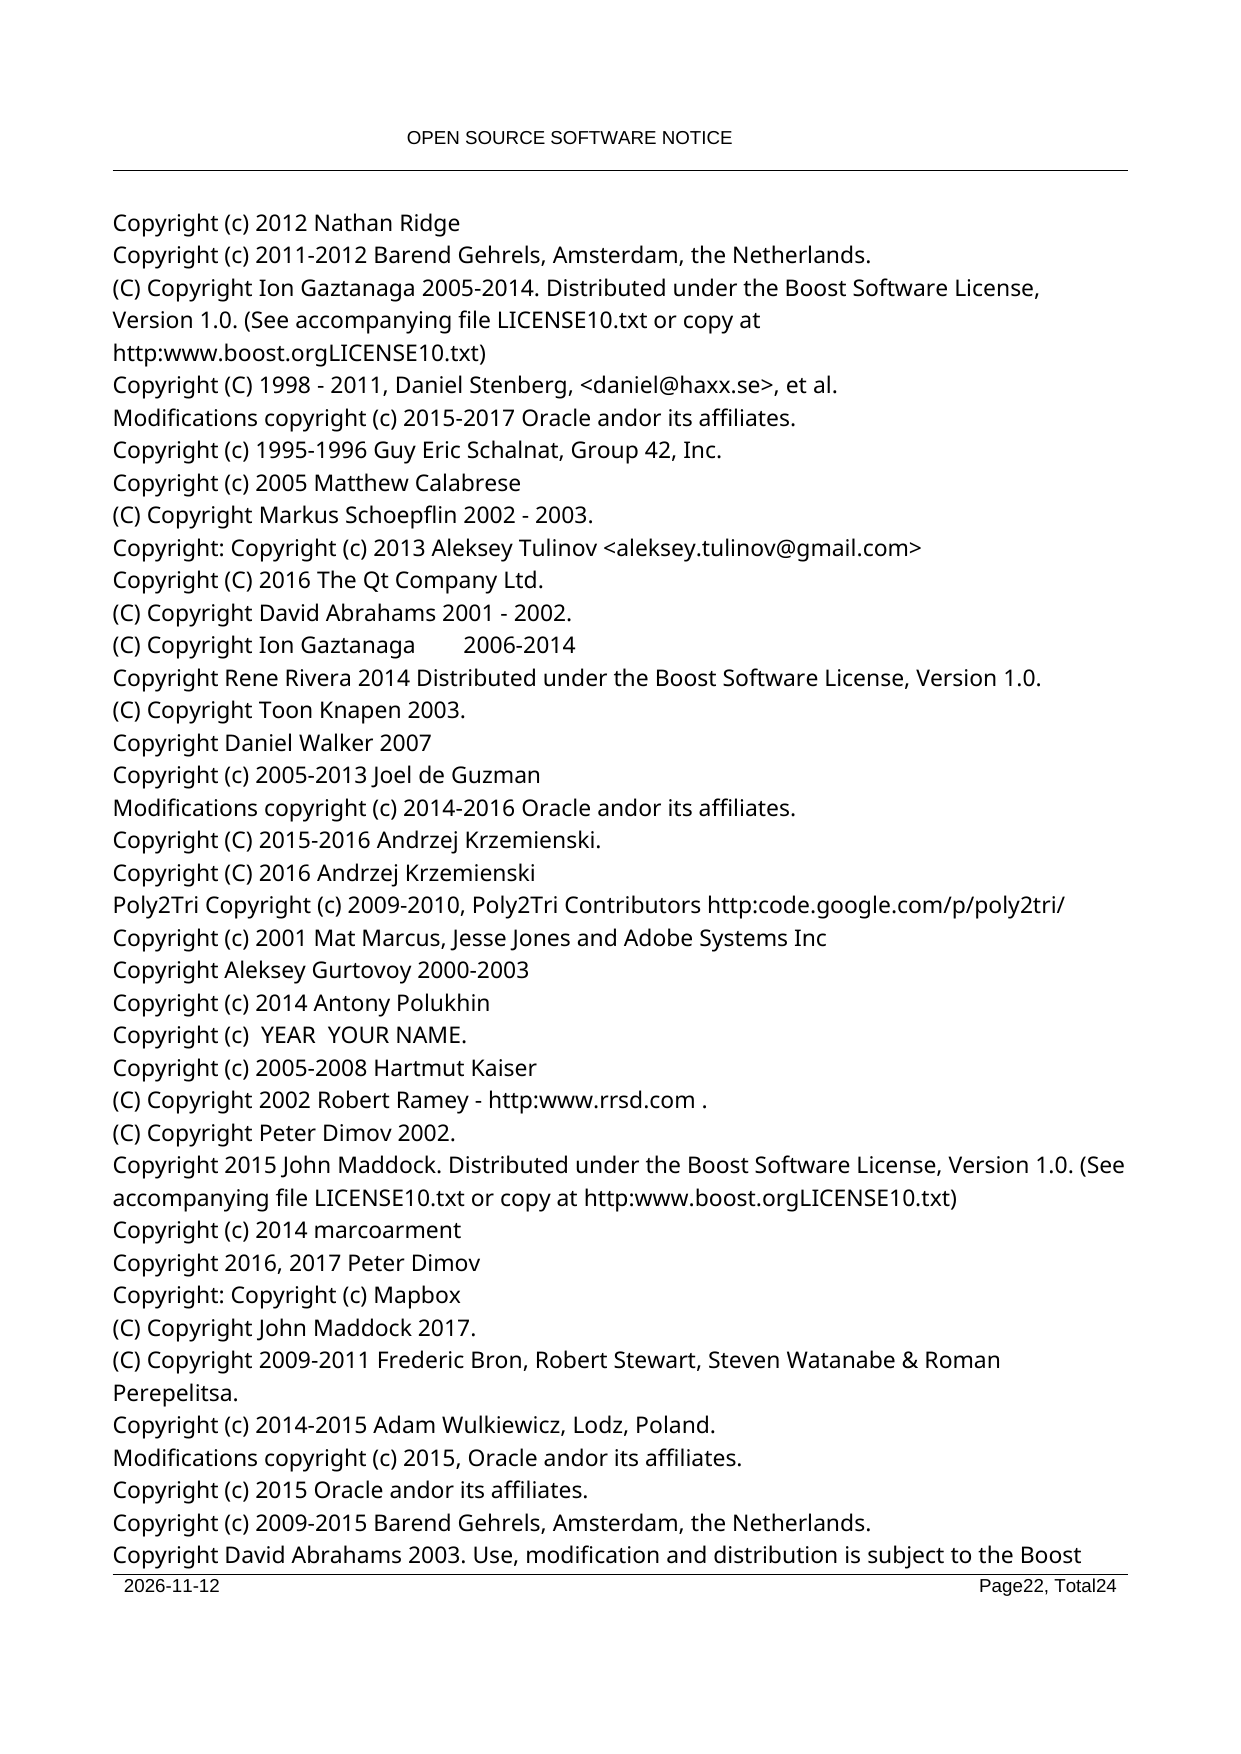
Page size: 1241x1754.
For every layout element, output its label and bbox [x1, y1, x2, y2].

text [112, 206, 1128, 1571]
